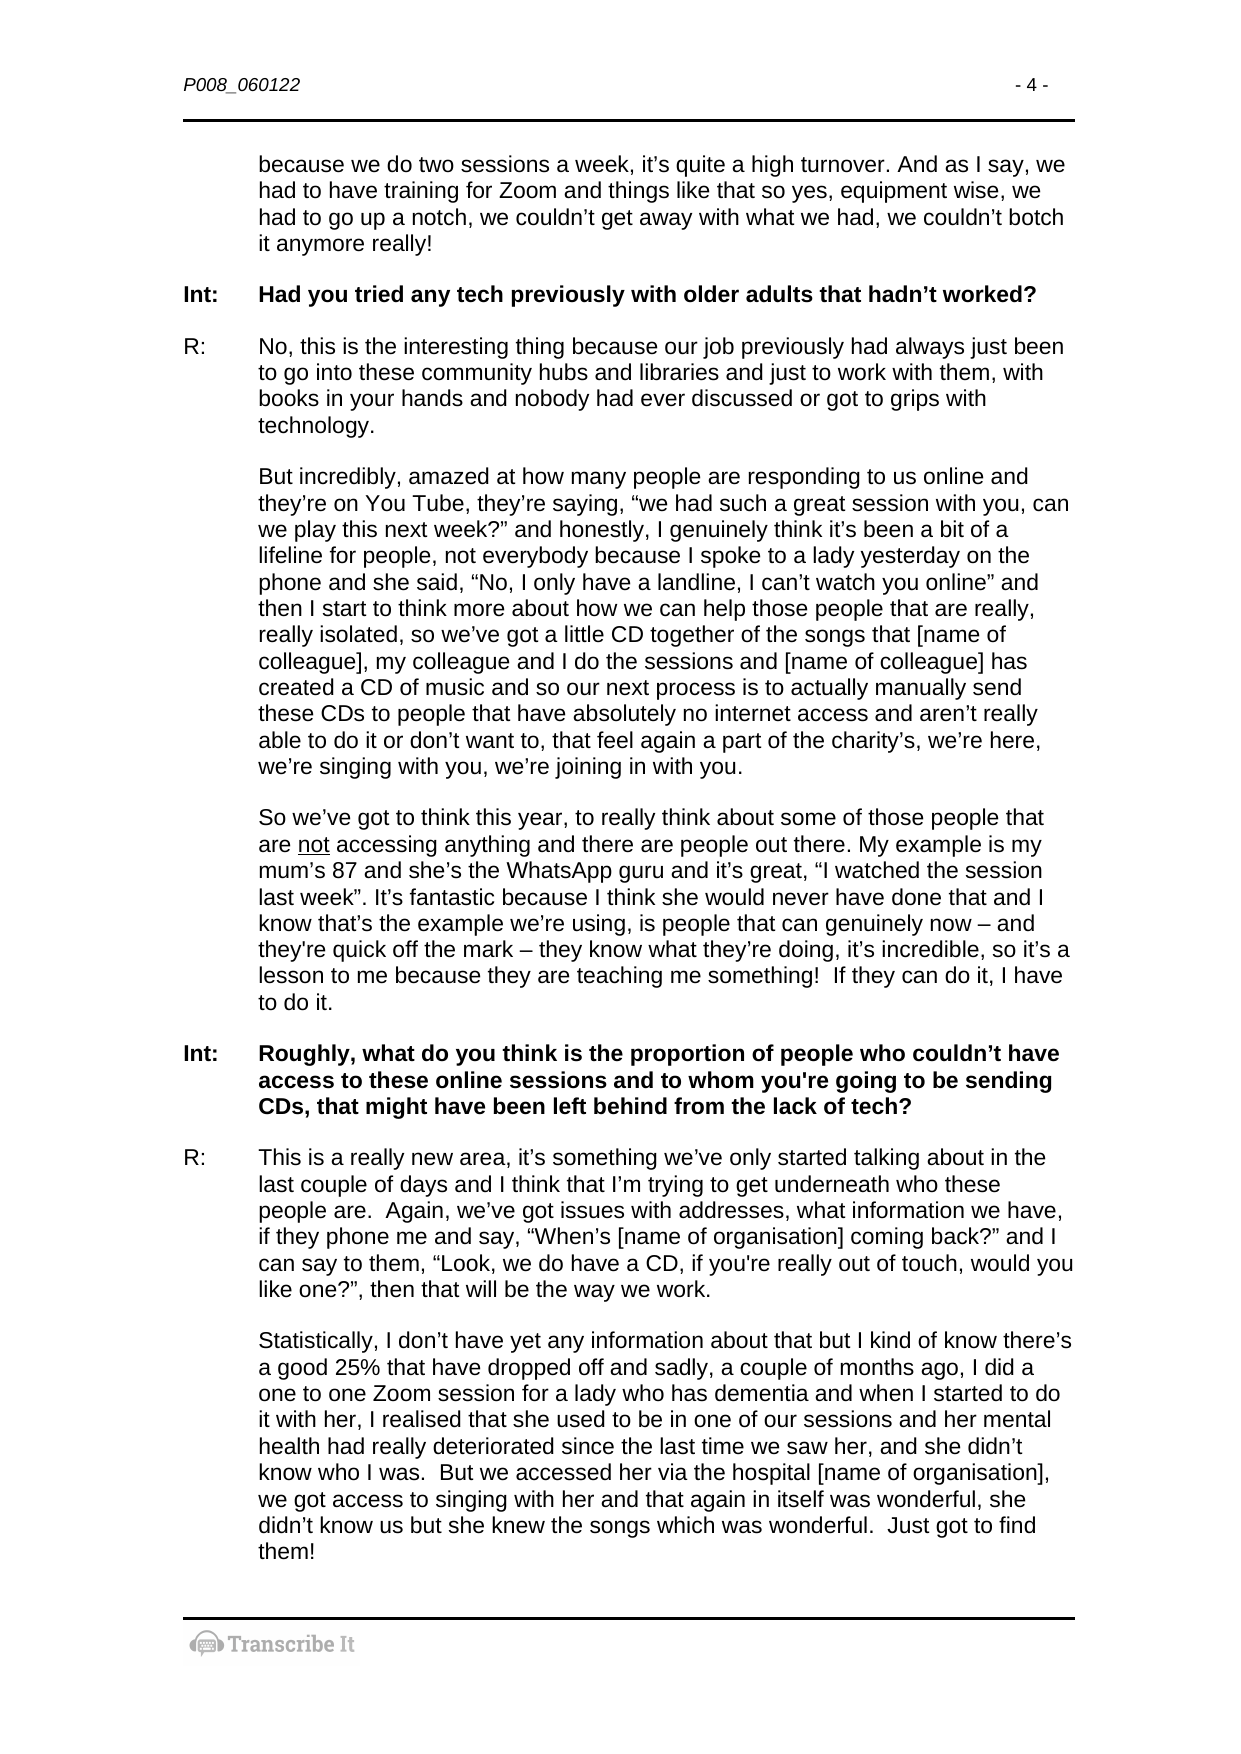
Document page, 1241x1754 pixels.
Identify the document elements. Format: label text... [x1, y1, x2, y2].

text Int: Had you tried any tech previously with older adults that hadn’t worked? [183, 281, 1075, 308]
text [183, 151, 1075, 256]
text Int: Roughly, what do you think is the proportion of people who couldn’t have access to these online sessions and to whom you're going to be sending CDs, that might have been left behind from the lack of tech? [183, 1040, 1075, 1119]
text R: This is a really new area, it’s something we’ve only started talking about in the last couple of days and I think that I’m trying to get underneath who these people are. Again, we’ve got issues with addresses, what information we have, if they phone me and say, “When’s [name of organisation] coming back?” and I can say to them, “Look, we do have a CD, if you're really out of touch, would you like one?”, then that will be the way we work. [183, 1144, 1075, 1302]
text So we’ve got to think this year, to really think about some of those people that are not accessing anything and there are people out there. My example is my mum’s 87 and she’s the WhatsApp guru and it’s great, “I watched the session last week”. It’s fantastic because I think she would never have done that and I know that’s the example we’re using, is people that can genuinely now – and they're quick off the mark – they know what they’re doing, it’s incredible, so it’s a lesson to me because they are teaching me something! If they can do it, I have to do it. [183, 804, 1075, 1015]
text Statistically, I don’t have yet any information about that but I kind of know there’s a good 25% that have dropped off and sadly, a couple of months ago, I did a one to one Zoom session for a lady who has dementia and when I started to do it with her, I realised that she used to be in one of our sessions and her mental health had really deteriorated since the last time we saw her, and she didn’t know who I was. But we accessed her via the hospital [name of organisation], we got access to singing with her and that again in itself was wonderful, she didn’t know us but she knew the songs which was wonderful. Just got to find them! [183, 1327, 1075, 1564]
text R: No, this is the interesting thing because our job previously had always just been to go into these community hubs and libraries and just to work with them, with books in your hands and nobody had ever discussed or got to grips with technology. [183, 333, 1075, 438]
text But incredibly, amazed at how many people are responding to us online and they’re on You Tube, they’re saying, “we had such a great session with you, can we play this next week?” and honestly, I genuinely think it’s been a bit of a lifeline for people, not everybody because I spoke to a lady yesterday on the phone and she said, “No, I only have a landline, I can’t watch you online” and then I start to think more about how we can help those people that are really, really isolated, so we’ve got a little CD together of the songs that [name of colleague], my colleague and I do the sessions and [name of colleague] has created a CD of music and so our next process is to actually manually send these CDs to people that have absolutely no internet access and aren’t really able to do it or don’t want to, that feel again a part of the charity’s, we’re here, we’re singing with you, we’re joining in with you. [183, 463, 1075, 779]
